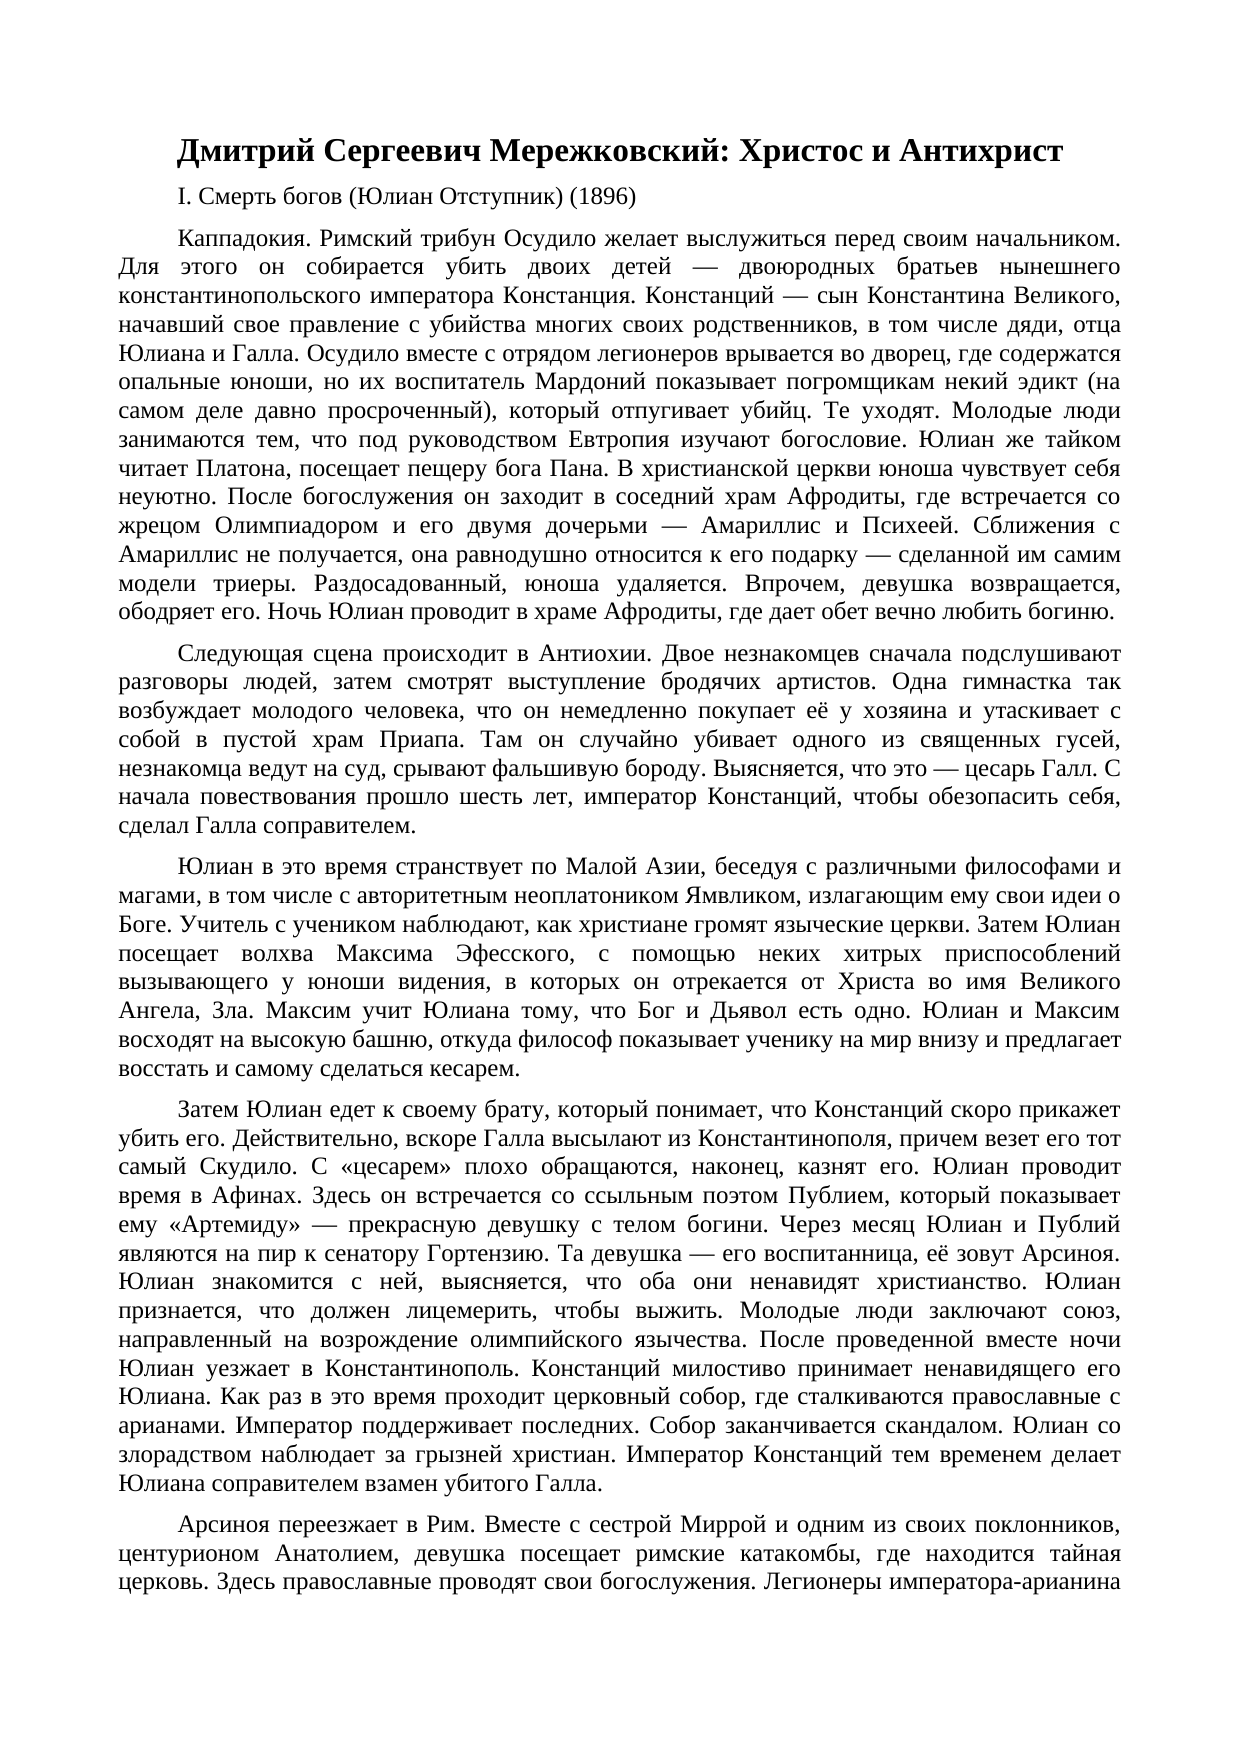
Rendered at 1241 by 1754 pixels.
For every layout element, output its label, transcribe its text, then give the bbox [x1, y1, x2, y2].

text Юлиан в это время странствует по Малой Азии, беседуя с различными философами и магами, в том числе с авторитетным неоплатоником Ямвликом, излагающим ему свои идеи о Боге. Учитель с учеником наблюдают, как христиане громят языческие церкви. Затем Юлиан посещает волхва Максима Эфесского, с помощью неких хитрых приспособлений вызывающего у юноши видения, в которых он отрекается от Христа во имя Великого Ангела, Зла. Максим учит Юлиана тому, что Бог и Дьявол есть одно. Юлиан и Максим восходят на высокую башню, откуда философ показывает ученику на мир внизу и предлагает восстать и самому сделаться кесарем. [118, 851, 1122, 1081]
text Каппадокия. Римский трибун Осудило желает выслужиться перед своим начальником. Для этого он собирается убить двоих детей — двоюродных братьев нынешнего константинопольского императора Констанция. Констанций — сын Константина Великого, начавший свое правление с убийства многих своих родственников, в том числе дяди, отца Юлиана и Галла. Осудило вместе с отрядом легионеров врывается во дворец, где содержатся опальные юноши, но их воспитатель Мардоний показывает погромщикам некий эдикт (на самом деле давно просроченный), который отпугивает убийц. Те уходят. Молодые люди занимаются тем, что под руководством Евтропия изучают богословие. Юлиан же тайком читает Платона, посещает пещеру бога Пана. В христианской церкви юноша чувствует себя неуютно. После богослужения он заходит в соседний храм Афродиты, где встречается со жрецом Олимпиадором и его двумя дочерьми — Амариллис и Психеей. Сближения с Амариллис не получается, она равнодушно относится к его подарку — сделанной им самим модели триеры. Раздосадованный, юноша удаляется. Впрочем, девушка возвращается, ободряет его. Ночь Юлиан проводит в храме Афродиты, где дает обет вечно любить богиню. [118, 223, 1122, 625]
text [118, 1509, 1122, 1595]
text I. Смерть богов (Юлиан Отступник) (1896) [118, 181, 1122, 210]
text Следующая сцена происходит в Антиохии. Двое незнакомцев сначала подслушивают разговоры людей, затем смотрят выступление бродячих артистов. Одна гимнастка так возбуждает молодого человека, что он немедленно покупает её у хозяина и утаскивает с собой в пустой храм Приапа. Там он случайно убивает одного из священных гусей, незнакомца ведут на суд, срывают фальшивую бороду. Выясняется, что это — цесарь Галл. С начала повествования прошло шесть лет, император Констанций, чтобы обезопасить себя, сделал Галла соправителем. [118, 638, 1122, 839]
text Затем Юлиан едет к своему брату, который понимает, что Констанций скоро прикажет убить его. Действительно, вскоре Галла высылают из Константинополя, причем везет его тот самый Скудило. С «цесарем» плохо обращаются, наконец, казнят его. Юлиан проводит время в Афинах. Здесь он встречается со ссыльным поэтом Публием, который показывает ему «Артемиду» — прекрасную девушку с телом богини. Через месяц Юлиан и Публий являются на пир к сенатору Гортензию. Та девушка — его воспитанница, её зовут Арсиноя. Юлиан знакомится с ней, выясняется, что оба они ненавидят христианство. Юлиан признается, что должен лицемерить, чтобы выжить. Молодые люди заключают союз, направленный на возрождение олимпийского язычества. После проведенной вместе ночи Юлиан уезжает в Константинополь. Констанций милостиво принимает ненавидящего его Юлиана. Как раз в это время проходит церковный собор, где сталкиваются православные с арианами. Император поддерживает последних. Собор заканчивается скандалом. Юлиан со злорадством наблюдает за грызней христиан. Император Констанций тем временем делает Юлиана соправителем взамен убитого Галла. [118, 1094, 1122, 1496]
text Дмитрий Сергеевич Мережковский: Христос и Антихрист [118, 131, 1122, 169]
